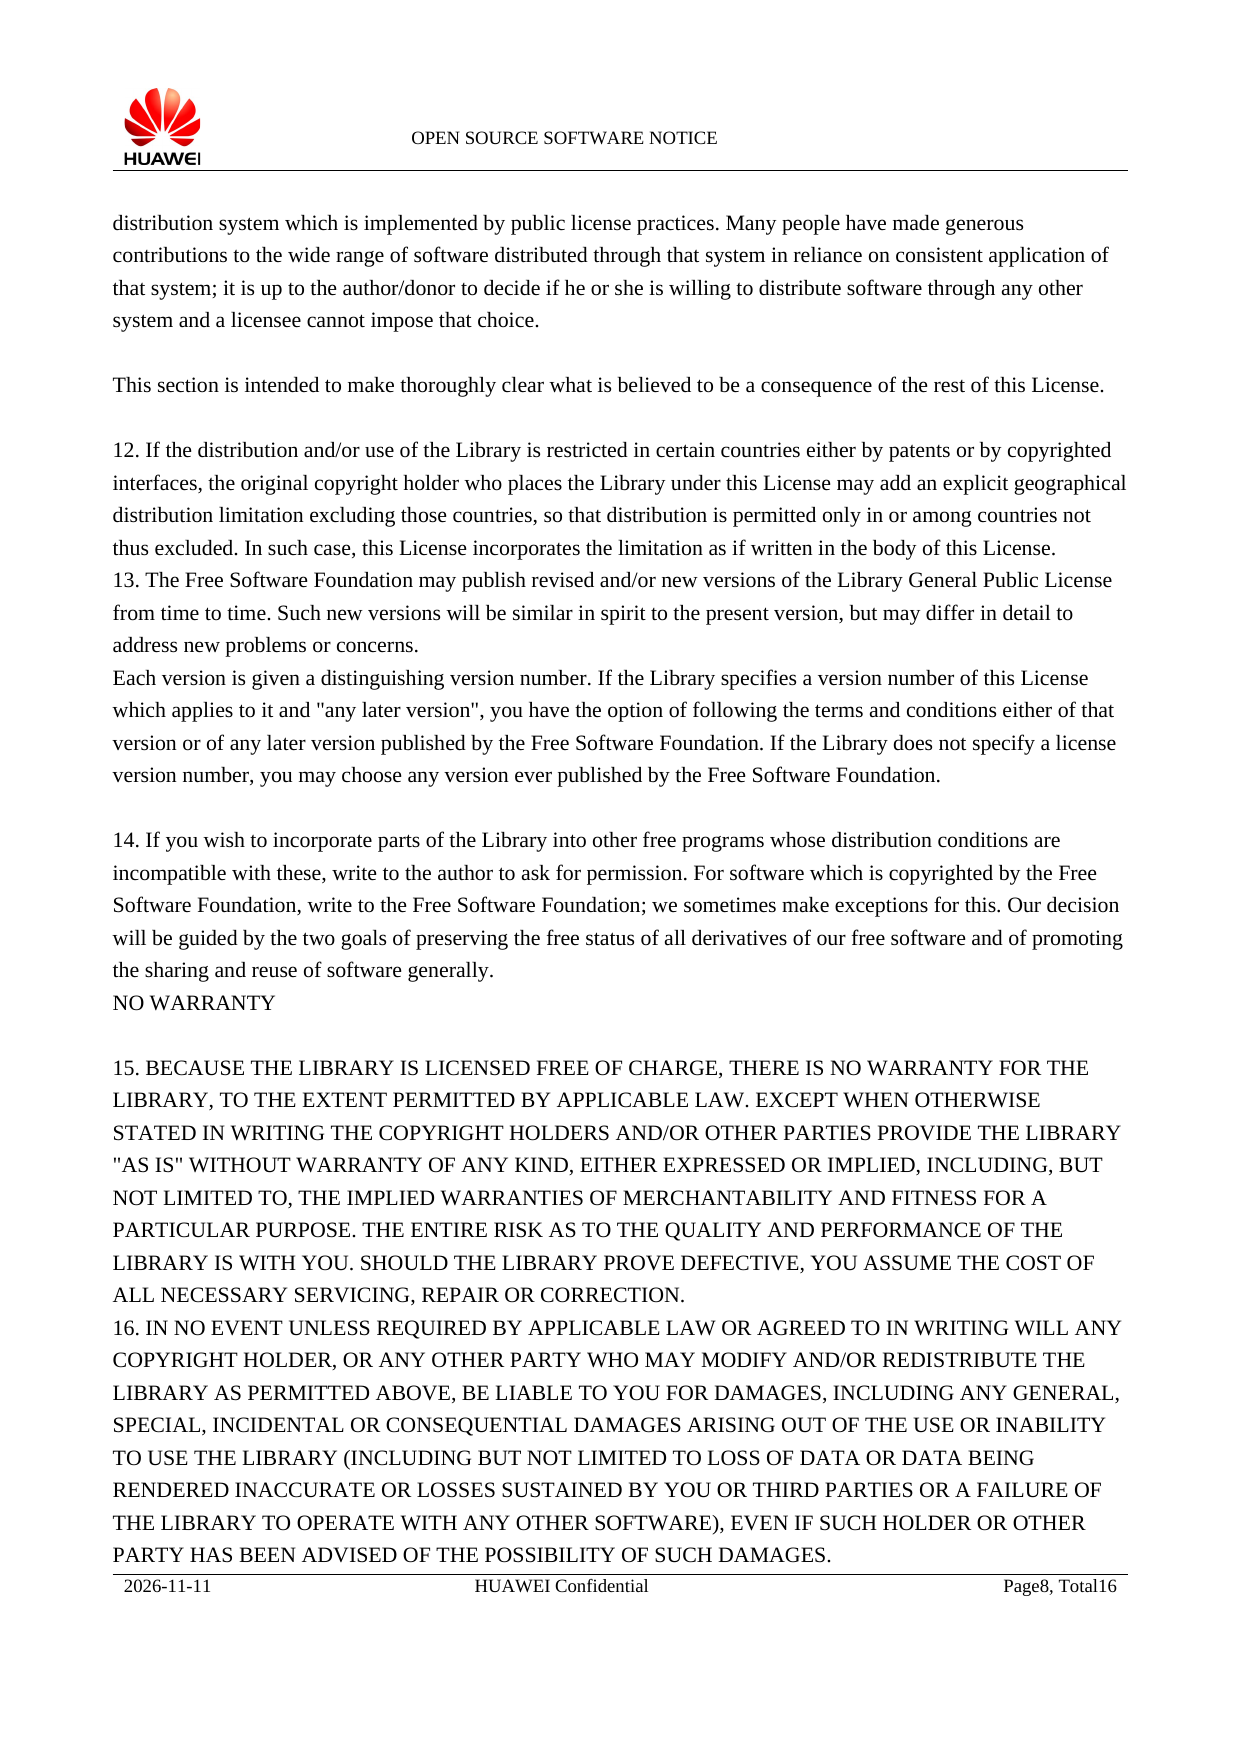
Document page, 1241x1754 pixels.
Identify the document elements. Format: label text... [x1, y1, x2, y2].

picture [124, 88, 201, 165]
